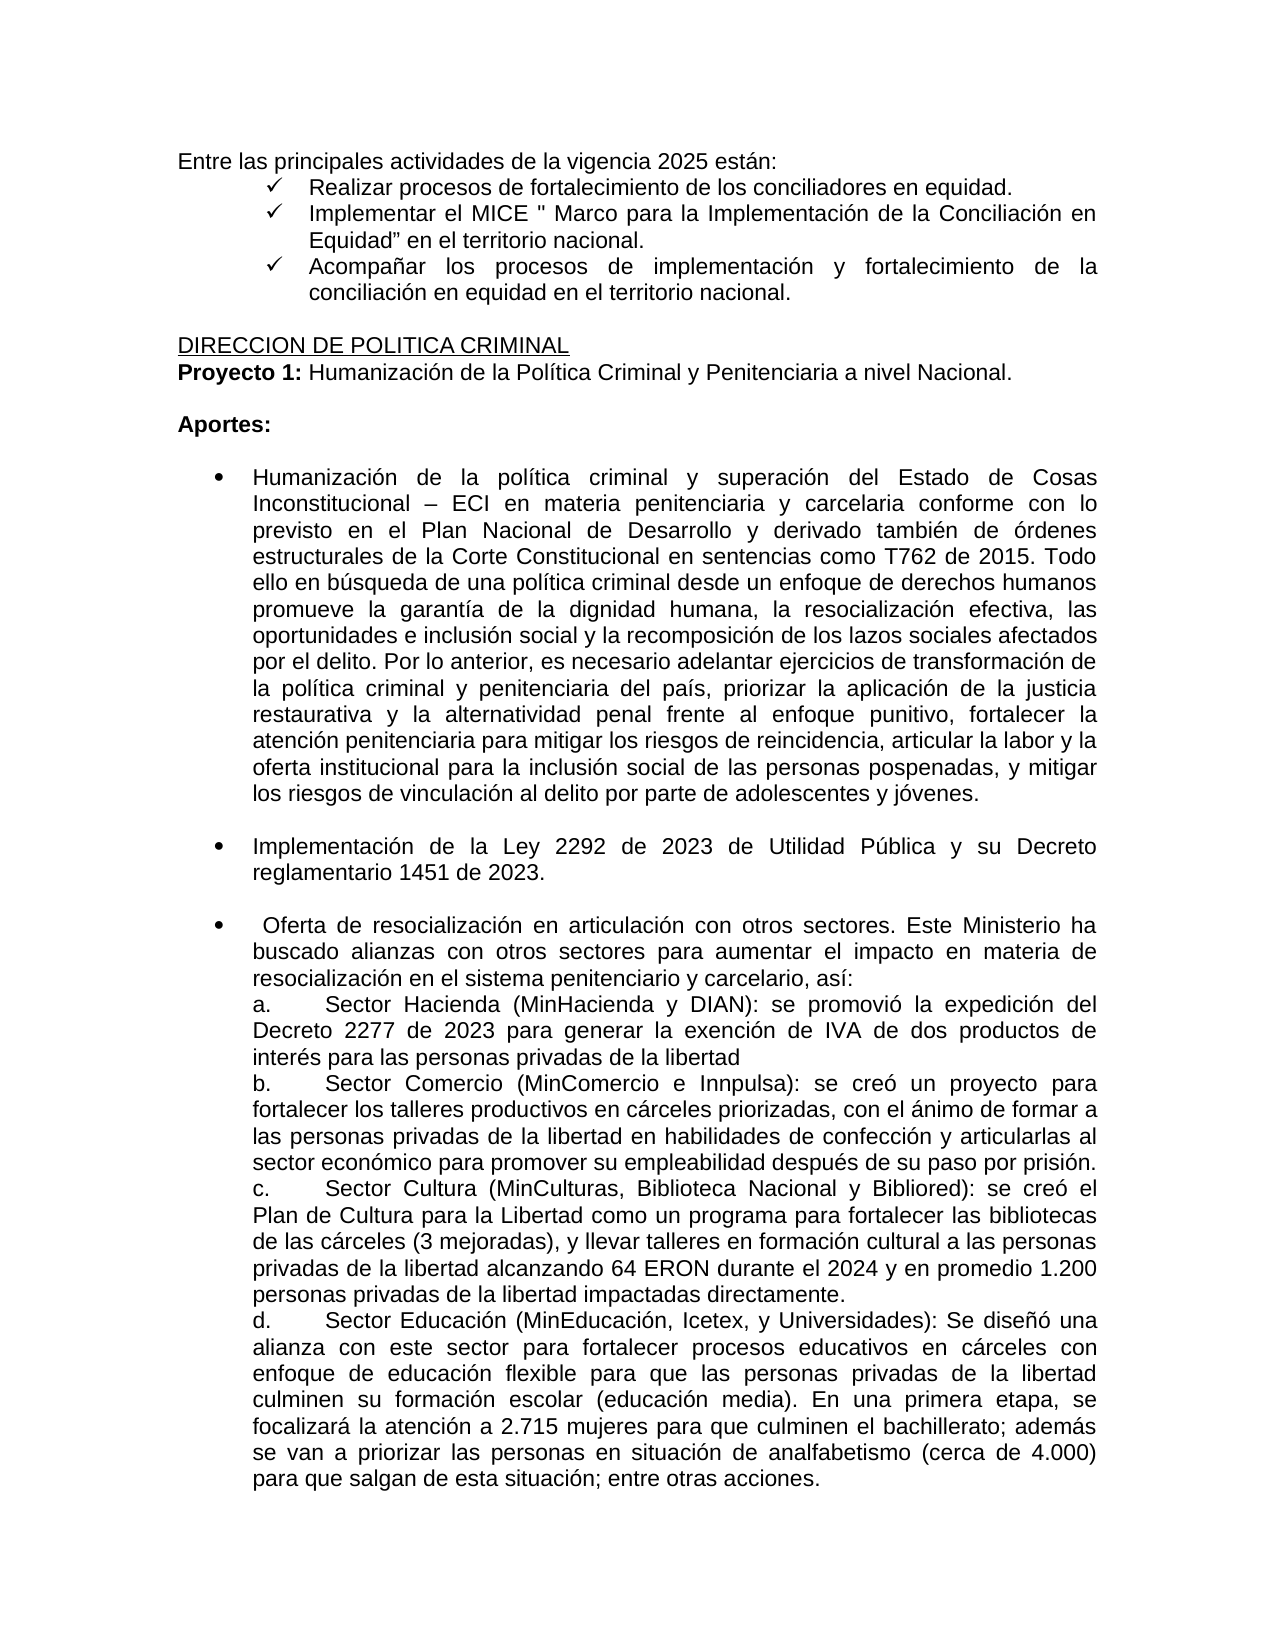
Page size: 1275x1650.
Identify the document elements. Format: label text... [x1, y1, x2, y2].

text DIRECCION DE POLITICA CRIMINAL [177, 332, 1098, 358]
text a. Sector Hacienda (MinHacienda y DIAN): se promovió la expedición del Decreto 2277 de 2023 para generar la exención de IVA de dos productos de interés para las personas privadas de la libertad [252, 991, 1098, 1070]
list Implementación de la Ley 2292 de 2023 de Utilidad Pública y su Decreto reglamentario 1451 de 2023. [215, 833, 1098, 886]
text Proyecto 1: Humanización de la Política Criminal y Penitenciaria a nivel Nacional. [177, 358, 1098, 385]
text b. Sector Comercio (MinComercio e Innpulsa): se creó un proyecto para fortalecer los talleres productivos en cárceles priorizadas, con el ánimo de formar a las personas privadas de la libertad en habilidades de confección y articularlas al sector económico para promover su empleabilidad después de su paso por prisión. [252, 1070, 1098, 1175]
text c. Sector Cultura (MinCulturas, Biblioteca Nacional y Bibliored): se creó el Plan de Cultura para la Libertad como un programa para fortalecer las bibliotecas de las cárceles (3 mejoradas), y llevar talleres en formación cultural a las personas privadas de la libertad alcanzando 64 ERON durante el 2024 y en promedio 1.200 personas privadas de la libertad impactadas directamente. [252, 1175, 1098, 1307]
list Humanización de la política criminal y superación del Estado de Cosas Inconstitucional – ECI en materia penitenciaria y carcelaria conforme con lo previsto en el Plan Nacional de Desarrollo y derivado también de órdenes estructurales de la Corte Constitucional en sentencias como T762 de 2015. Todo ello en búsqueda de una política criminal desde un enfoque de derechos humanos promueve la garantía de la dignidad humana, la resocialización efectiva, las oportunidades e inclusión social y la recomposición de los lazos sociales afectados por el delito. Por lo anterior, es necesario adelantar ejercicios de transformación de la política criminal y penitenciaria del país, priorizar la aplicación de la justicia restaurativa y la alternatividad penal frente al enfoque punitivo, fortalecer la atención penitenciaria para mitigar los riesgos de reincidencia, articular la labor y la oferta institucional para la inclusión social de las personas pospenadas, y mitigar los riesgos de vinculación al delito por parte de adolescentes y jóvenes. [215, 464, 1098, 806]
text Aportes: [177, 411, 1098, 437]
text d. Sector Educación (MinEducación, Icetex, y Universidades): Se diseñó una alianza con este sector para fortalecer procesos educativos en cárceles con enfoque de educación flexible para que las personas privadas de la libertad culminen su formación escolar (educación media). En una primera etapa, se focalizará la atención a 2.715 mujeres para que culminen el bachillerato; además se van a priorizar las personas en situación de analfabetismo (cerca de 4.000) para que salgan de esta situación; entre otras acciones. [252, 1307, 1098, 1492]
text Entre las principales actividades de la vigencia 2025 están: [177, 148, 1098, 174]
list Realizar procesos de fortalecimiento de los conciliadores en equidad. [265, 174, 1098, 200]
list Implementar el MICE " Marco para la Implementación de la Conciliación en Equidad” en el territorio nacional. [265, 200, 1098, 253]
list Oferta de resocialización en articulación con otros sectores. Este Ministerio ha buscado alianzas con otros sectores para aumentar el impacto en materia de resocialización en el sistema penitenciario y carcelario, así: [215, 912, 1098, 991]
list Acompañar los procesos de implementación y fortalecimiento de la conciliación en equidad en el territorio nacional. [265, 253, 1098, 306]
